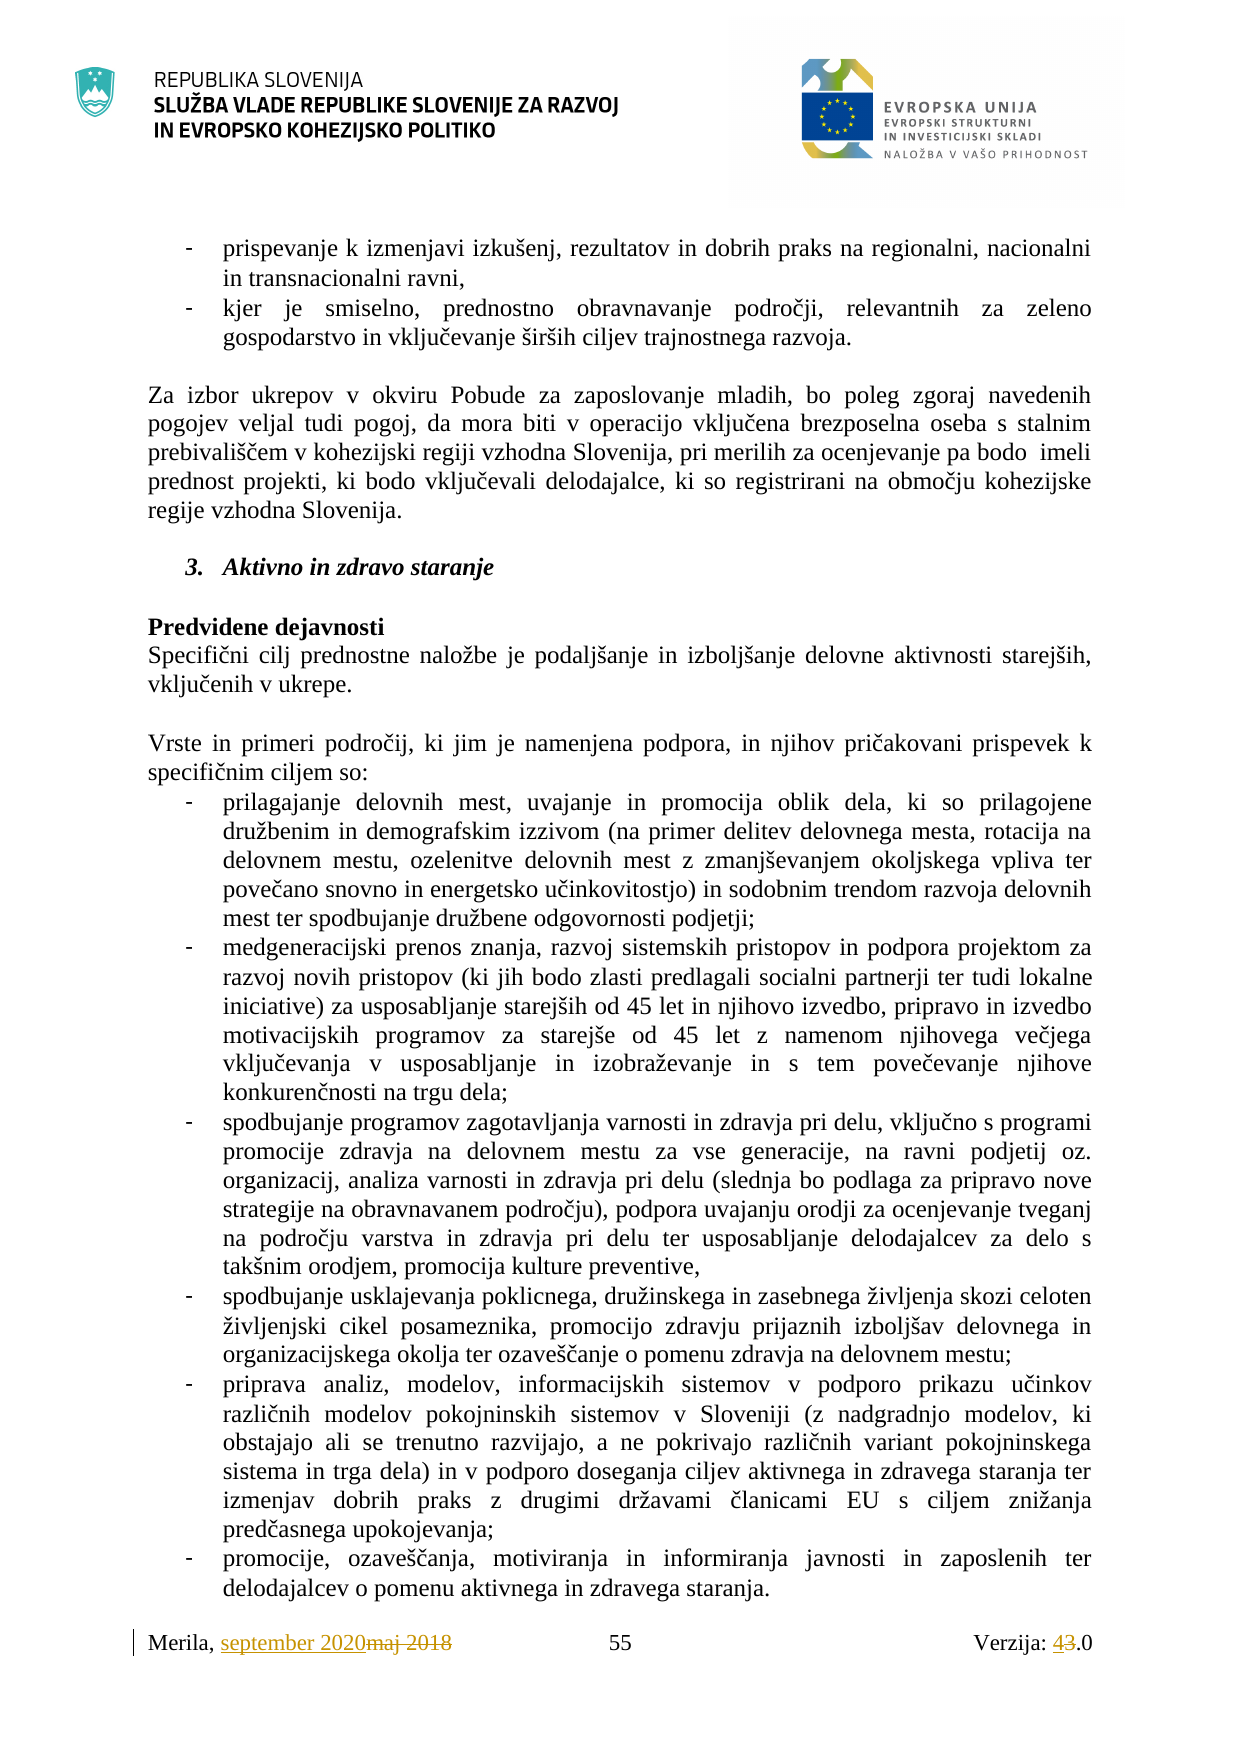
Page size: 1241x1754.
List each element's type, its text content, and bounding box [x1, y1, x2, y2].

text Za izbor ukrepov v okviru Pobude za zaposlovanje mladih, bo poleg zgoraj navedenih pogojev veljal tudi pogoj, da mora biti v operacijo vključena brezposelna oseba s stalnim prebivališčem v kohezijski regiji vzhodna Slovenija, pri merilih za ocenjevanje pa bodo imeli prednost projekti, ki bodo vključevali delodajalce, ki so registrirani na območju kohezijske regije vzhodna Slovenija. [148, 380, 1093, 523]
list priprava analiz, modelov, informacijskih sistemov v podporo prikazu učinkov različnih modelov pokojninskih sistemov v Sloveniji (z nadgradnjo modelov, ki obstajajo ali se trenutno razvijajo, a ne pokrivajo različnih variant pokojninskega sistema in trga dela) in v podporo doseganja ciljev aktivnega in zdravega staranja ter izmenjav dobrih praks z drugimi državami članicami EU s ciljem znižanja predčasnega upokojevanja; [185, 1368, 1093, 1542]
text Vrste in primeri področij, ki jim je namenjena podpora, in njihov pričakovani prispevek k specifičnim ciljem so: [148, 728, 1093, 786]
text Specifični cilj prednostne naložbe je podaljšanje in izboljšanje delovne aktivnosti starejših, vključenih v ukrepe. [148, 640, 1093, 698]
subtitle Aktivno in zdravo staranje [185, 552, 1093, 581]
list spodbujanje programov zagotavljanja varnosti in zdravja pri delu, vključno s programi promocije zdravja na delovnem mestu za vse generacije, na ravni podjetij oz. organizacij, analiza varnosti in zdravja pri delu (slednja bo podlaga za pripravo nove strategije na obravnavanem področju), podpora uvajanju orodji za ocenjevanje tveganj na področju varstva in zdravja pri delu ter usposabljanje delodajalcev za delo s takšnim orodjem, promocija kulture preventive, [185, 1106, 1093, 1280]
list spodbujanje usklajevanja poklicnega, družinskega in zasebnega življenja skozi celoten življenjski cikel posameznika, promocijo zdravju prijaznih izboljšav delovnega in organizacijskega okolja ter ozaveščanje o pomenu zdravja na delovnem mestu; [185, 1280, 1093, 1368]
list prispevanje k izmenjavi izkušenj, rezultatov in dobrih praks na regionalni, nacionalni in transnacionalni ravni, [185, 232, 1093, 292]
picture [728, 16, 1125, 208]
list kjer je smiselno, prednostno obravnavanje področji, relevantnih za zeleno gospodarstvo in vključevanje širših ciljev trajnostnega razvoja. [185, 292, 1093, 351]
text Predvidene dejavnosti [148, 612, 1093, 640]
picture [75, 67, 619, 144]
list medgeneracijski prenos znanja, razvoj sistemskih pristopov in podpora projektom za razvoj novih pristopov (ki jih bodo zlasti predlagali socialni partnerji ter tudi lokalne iniciative) za usposabljanje starejših od 45 let in njihovo izvedbo, pripravo in izvedbo motivacijskih programov za starejše od 45 let z namenom njihovega večjega vključevanja v usposabljanje in izobraževanje in s tem povečevanje njihove konkurenčnosti na trgu dela; [185, 931, 1093, 1106]
list promocije, ozaveščanja, motiviranja in informiranja javnosti in zaposlenih ter delodajalcev o pomenu aktivnega in zdravega staranja. [185, 1542, 1093, 1602]
list prilagajanje delovnih mest, uvajanje in promocija oblik dela, ki so prilagojene družbenim in demografskim izzivom (na primer delitev delovnega mesta, rotacija na delovnem mestu, ozelenitve delovnih mest z zmanjševanjem okoljskega vpliva ter povečano snovno in energetsko učinkovitostjo) in sodobnim trendom razvoja delovnih mest ter spodbujanje družbene odgovornosti podjetji; [185, 786, 1093, 931]
